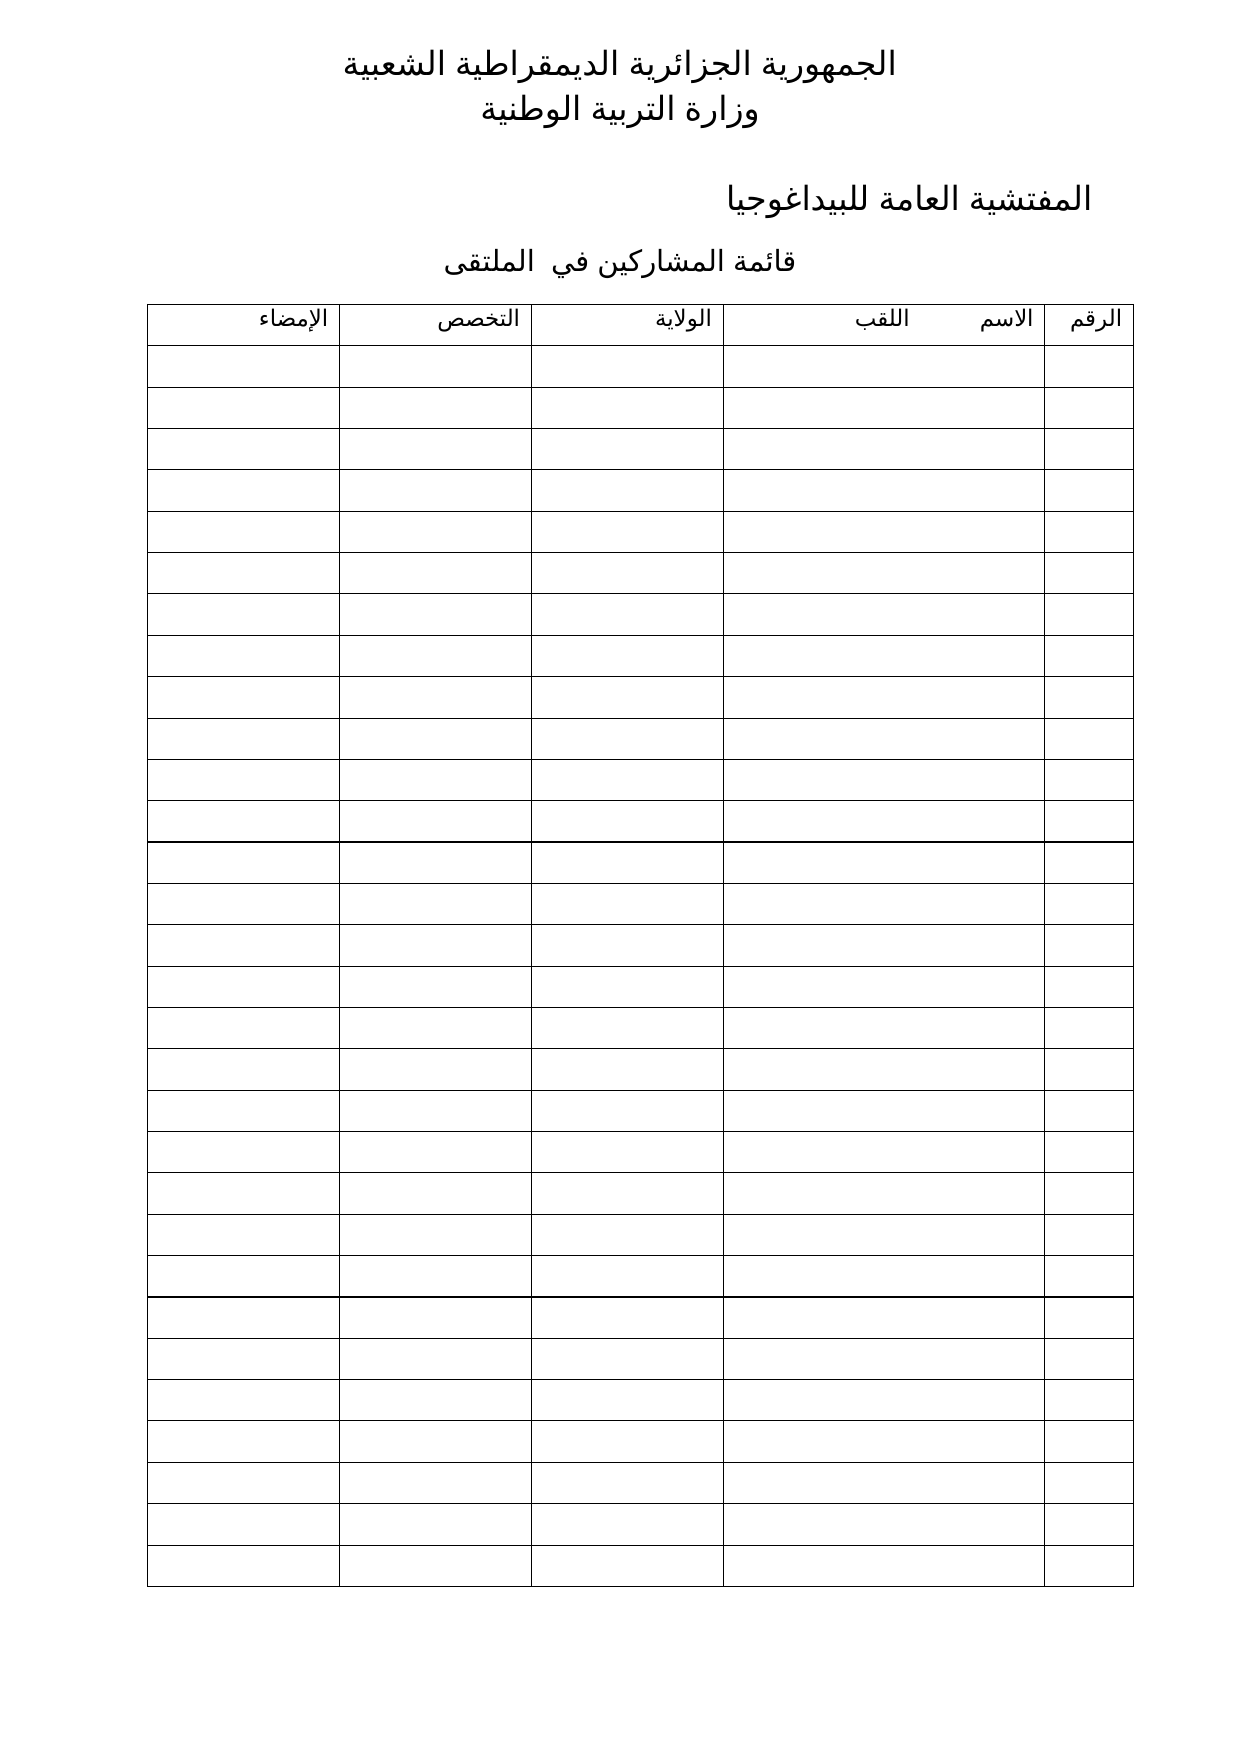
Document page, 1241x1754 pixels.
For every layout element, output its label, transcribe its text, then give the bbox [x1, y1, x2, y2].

table_cell [340, 1049, 531, 1089]
table_cell [532, 925, 723, 966]
table_cell [1045, 1504, 1133, 1544]
table_cell [724, 470, 1044, 511]
table_cell [532, 1215, 723, 1255]
table_cell [724, 1298, 1044, 1338]
table_cell [532, 967, 723, 1007]
table_cell [1045, 760, 1133, 800]
table_cell [148, 801, 339, 841]
table_cell [340, 719, 531, 759]
table_cell [532, 388, 723, 428]
table_cell [148, 1049, 339, 1089]
table_cell [340, 636, 531, 676]
table_cell [532, 1298, 723, 1338]
table_cell [340, 1339, 531, 1379]
table_cell [532, 1173, 723, 1214]
table_cell [340, 1256, 531, 1296]
table_cell [532, 1091, 723, 1131]
table_cell [340, 429, 531, 469]
text الجمهورية الجزائرية الديمقراطية الشعبية [148, 44, 1093, 83]
table_cell [340, 512, 531, 552]
table_cell [148, 760, 339, 800]
table_cell [340, 1132, 531, 1172]
table_cell [532, 1380, 723, 1420]
table_cell [1045, 1421, 1133, 1462]
table_cell [724, 1546, 1044, 1586]
table_cell [532, 1463, 723, 1503]
table_cell [532, 719, 723, 759]
table_cell [532, 760, 723, 800]
table_cell [724, 1173, 1044, 1214]
table_cell [340, 1298, 531, 1338]
table_cell [148, 884, 339, 924]
table_cell [148, 1173, 339, 1214]
table_cell [532, 1049, 723, 1089]
table_cell [148, 1504, 339, 1544]
table_cell [148, 925, 339, 966]
table_cell [532, 553, 723, 593]
table_cell [724, 512, 1044, 552]
table_cell [148, 843, 339, 883]
table_cell [148, 719, 339, 759]
table_cell [340, 801, 531, 841]
table_cell [148, 636, 339, 676]
table_cell [724, 884, 1044, 924]
table_cell [1045, 719, 1133, 759]
table_cell [340, 760, 531, 800]
table_cell [724, 1339, 1044, 1379]
table_cell [724, 1256, 1044, 1296]
table_cell [1045, 677, 1133, 717]
table_cell [340, 1546, 531, 1586]
table_cell [148, 553, 339, 593]
table_cell [148, 512, 339, 552]
table_cell [1045, 1256, 1133, 1296]
table_header الولاية [532, 305, 723, 345]
table_cell [724, 1132, 1044, 1172]
table_cell [724, 967, 1044, 1007]
table_cell [340, 1215, 531, 1255]
table_cell [532, 801, 723, 841]
table_cell [148, 346, 339, 387]
table_cell [148, 594, 339, 635]
table_cell [724, 1380, 1044, 1420]
table_cell [1045, 1380, 1133, 1420]
table_cell [148, 388, 339, 428]
table_cell [1045, 636, 1133, 676]
table_cell [340, 594, 531, 635]
table_cell [148, 1215, 339, 1255]
table_cell [148, 1091, 339, 1131]
table_cell [1045, 1298, 1133, 1338]
table_header الاسم اللقب [724, 305, 1044, 345]
table_cell [340, 1504, 531, 1544]
table_cell [1045, 346, 1133, 387]
table_cell [1045, 967, 1133, 1007]
table_cell [1045, 1008, 1133, 1048]
table_cell [340, 1421, 531, 1462]
table_cell [724, 1049, 1044, 1089]
table_cell [724, 677, 1044, 717]
table_cell [148, 1298, 339, 1338]
table_cell [1045, 553, 1133, 593]
table_cell [724, 636, 1044, 676]
table_cell [340, 470, 531, 511]
table_cell [724, 925, 1044, 966]
table_cell [532, 594, 723, 635]
table_cell [532, 677, 723, 717]
table_cell [1045, 1132, 1133, 1172]
table_cell [724, 719, 1044, 759]
table_cell [148, 1008, 339, 1048]
table_cell [340, 1173, 531, 1214]
table_cell [1045, 801, 1133, 841]
table_cell [532, 1008, 723, 1048]
table_cell [148, 429, 339, 469]
table_cell [724, 801, 1044, 841]
table_cell [532, 843, 723, 883]
table_cell [724, 1091, 1044, 1131]
table_cell [340, 1463, 531, 1503]
table_cell [148, 677, 339, 717]
table_cell [148, 470, 339, 511]
table_cell [724, 1463, 1044, 1503]
table_header التخصص [340, 305, 531, 345]
table_header الرقم [1045, 305, 1133, 345]
table_cell [532, 512, 723, 552]
table_cell [148, 1421, 339, 1462]
table_cell [148, 1546, 339, 1586]
table_cell [340, 925, 531, 966]
text قائمة المشاركين في الملتقى [148, 244, 1093, 278]
text وزارة التربية الوطنية [148, 88, 1093, 127]
table_cell [724, 346, 1044, 387]
table_cell [340, 843, 531, 883]
table_cell [724, 1504, 1044, 1544]
table_cell [340, 884, 531, 924]
table_cell [340, 1008, 531, 1048]
table_cell [724, 429, 1044, 469]
table_cell [1045, 1463, 1133, 1503]
table_cell [148, 1380, 339, 1420]
table_cell [724, 843, 1044, 883]
table_cell [1045, 1049, 1133, 1089]
table_cell [1045, 1091, 1133, 1131]
table_cell [532, 1546, 723, 1586]
table_cell [532, 470, 723, 511]
table_cell [724, 594, 1044, 635]
table_cell [1045, 1339, 1133, 1379]
table_cell [340, 1091, 531, 1131]
table_cell [148, 1132, 339, 1172]
table_cell [340, 967, 531, 1007]
table_cell [1045, 925, 1133, 966]
table_cell [532, 1256, 723, 1296]
table_cell [148, 1339, 339, 1379]
table_cell [1045, 594, 1133, 635]
table_cell [148, 1256, 339, 1296]
table_cell [340, 677, 531, 717]
table_cell [1045, 1173, 1133, 1214]
text المفتشية العامة للبيداغوجيا [148, 179, 1093, 218]
table_cell [532, 884, 723, 924]
table_cell [724, 1215, 1044, 1255]
table_cell [1045, 512, 1133, 552]
table_cell [532, 1132, 723, 1172]
table_cell [724, 388, 1044, 428]
table_cell [340, 388, 531, 428]
table_cell [340, 1380, 531, 1420]
table_cell [532, 346, 723, 387]
table_cell [532, 429, 723, 469]
table_cell [1045, 1546, 1133, 1586]
table_cell [148, 1463, 339, 1503]
table_cell [532, 1504, 723, 1544]
table_cell [1045, 470, 1133, 511]
table_cell [532, 1339, 723, 1379]
table_cell [724, 760, 1044, 800]
table_cell [532, 636, 723, 676]
table_cell [724, 1421, 1044, 1462]
table_cell [724, 553, 1044, 593]
table_cell [1045, 884, 1133, 924]
table_cell [148, 967, 339, 1007]
table_cell [532, 1421, 723, 1462]
table_cell [724, 1008, 1044, 1048]
table_cell [1045, 388, 1133, 428]
table_cell [1045, 429, 1133, 469]
table_cell [1045, 1215, 1133, 1255]
table_cell [340, 553, 531, 593]
table_cell [1045, 843, 1133, 883]
table_header الإمضاء [148, 305, 339, 345]
table_cell [340, 346, 531, 387]
